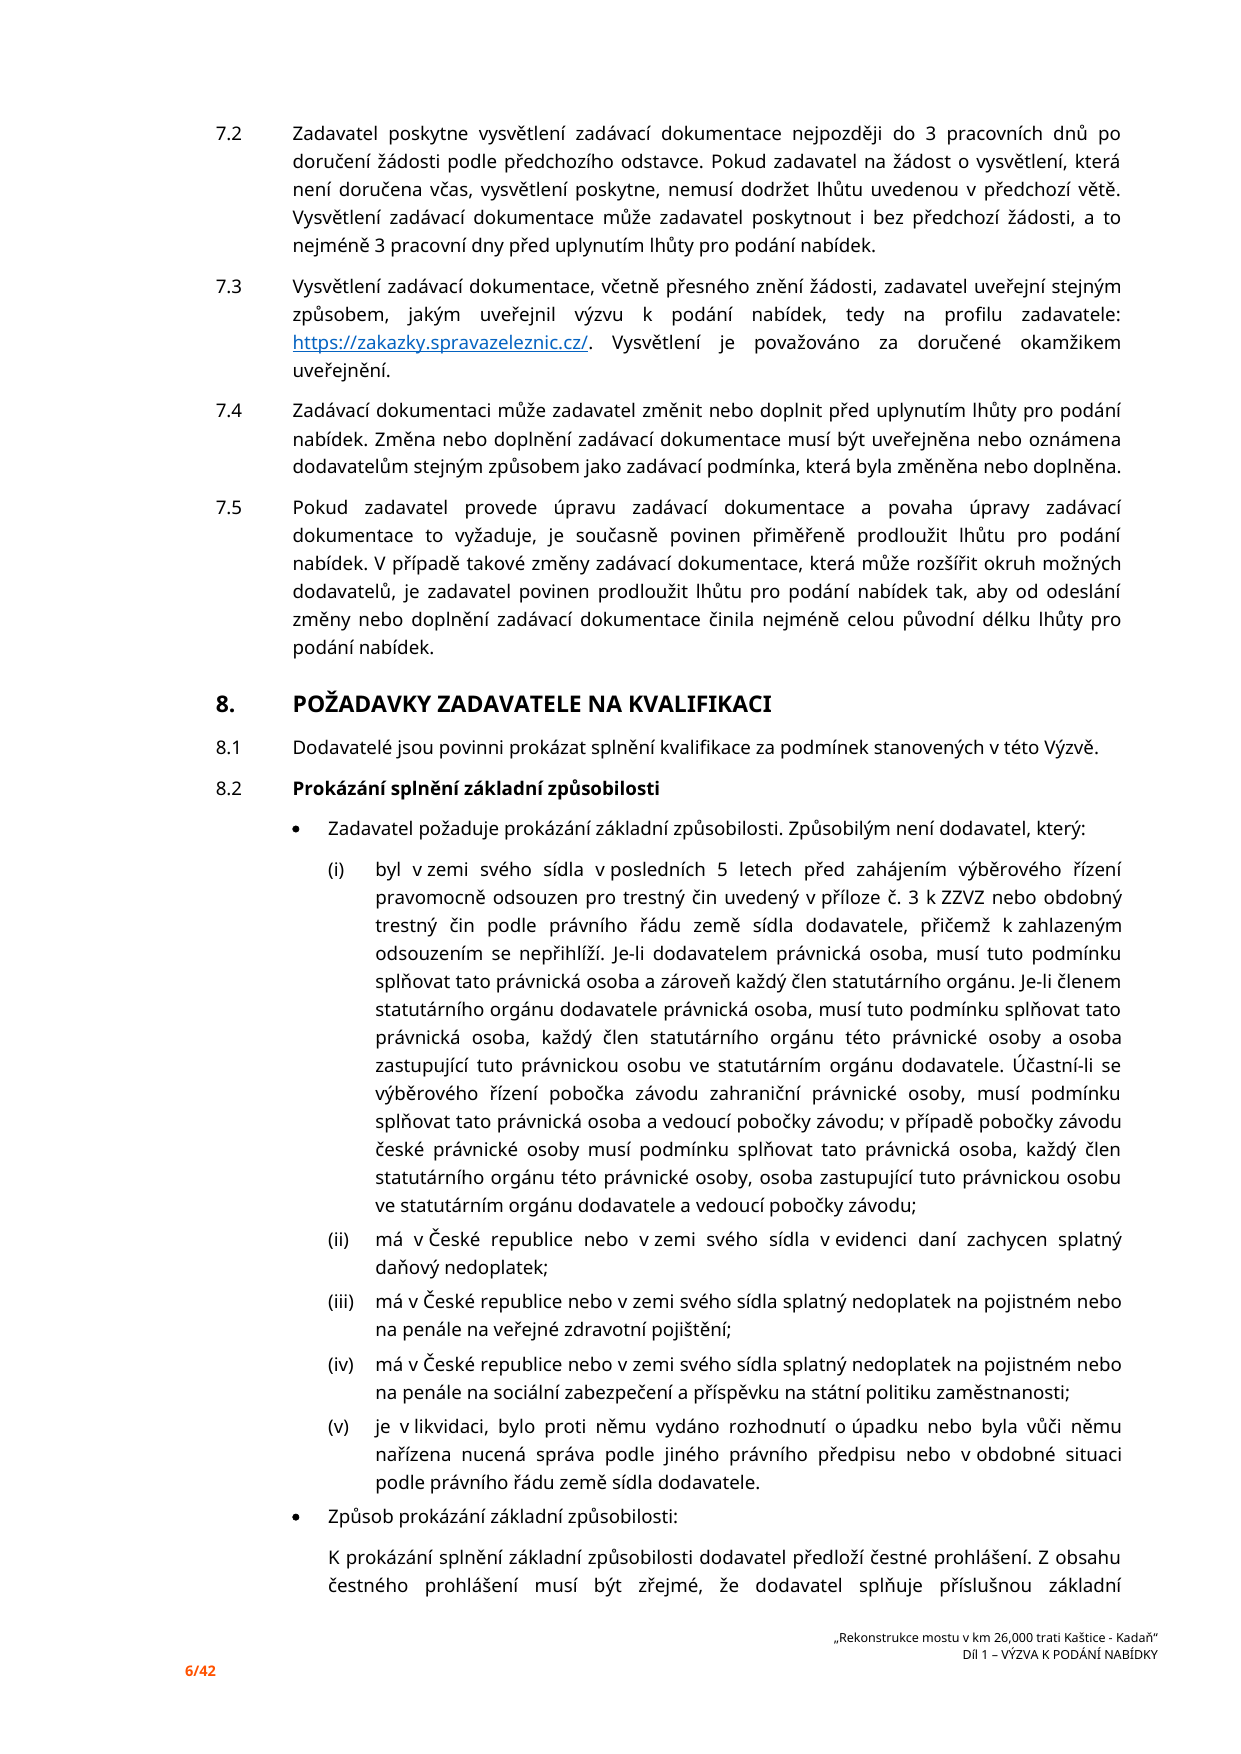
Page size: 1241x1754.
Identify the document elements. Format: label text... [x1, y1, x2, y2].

text Prokázání splnění základní způsobilosti [216, 775, 1122, 800]
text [328, 1544, 1122, 1598]
text Dodavatelé jsou povinni prokázat splnění kvalifikace za podmínek stanovených v této Výzvě. [216, 734, 1122, 760]
text Vysvětlení zadávací dokumentace, včetně přesného znění žádosti, zadavatel uveřejní stejným způsobem, jakým uveřejnil výzvu k podání nabídek, tedy na profilu zadavatele: https://zakazky.spravazeleznic.cz/. Vysvětlení je považováno za doručené okamžikem uveřejnění. [216, 273, 1122, 383]
text Pokud zadavatel provede úpravu zadávací dokumentace a povaha úpravy zadávací dokumentace to vyžaduje, je současně povinen přiměřeně prodloužit lhůtu pro podání nabídek. V případě takové změny zadávací dokumentace, která může rozšířit okruh možných dodavatelů, je zadavatel povinen prodloužit lhůtu pro podání nabídek tak, aby od odeslání změny nebo doplnění zadávací dokumentace činila nejméně celou původní délku lhůty pro podání nabídek. [216, 494, 1122, 660]
text má v České republice nebo v zemi svého sídla v evidenci daní zachycen splatný daňový nedoplatek; [328, 1226, 1122, 1280]
text Zadávací dokumentaci může zadavatel změnit nebo doplnit před uplynutím lhůty pro podání nabídek. Změna nebo doplnění zadávací dokumentace musí být uveřejněna nebo oznámena dodavatelům stejným způsobem jako zadávací podmínka, která byla změněna nebo doplněna. [216, 398, 1122, 479]
text je v likvidaci, bylo proti němu vydáno rozhodnutí o úpadku nebo byla vůči němu nařízena nucená správa podle jiného právního předpisu nebo v obdobné situaci podle právního řádu země sídla dodavatele. [328, 1413, 1122, 1495]
text POŽADAVKY ZADAVATELE NA KVALIFIKACI [216, 687, 1122, 719]
text Způsob prokázání základní způsobilosti: [292, 1504, 1122, 1529]
text má v České republice nebo v zemi svého sídla splatný nedoplatek na pojistném nebo na penále na veřejné zdravotní pojištění; [328, 1289, 1122, 1342]
text byl v zemi svého sídla v posledních 5 letech před zahájením výběrového řízení pravomocně odsouzen pro trestný čin uvedený v příloze č. 3 k ZZVZ nebo obdobný trestný čin podle právního řádu země sídla dodavatele, přičemž k zahlazeným odsouzením se nepřihlíží. Je-li dodavatelem právnická osoba, musí tuto podmínku splňovat tato právnická osoba a zároveň každý člen statutárního orgánu. Je-li členem statutárního orgánu dodavatele právnická osoba, musí tuto podmínku splňovat tato právnická osoba, každý člen statutárního orgánu této právnické osoby a osoba zastupující tuto právnickou osobu ve statutárním orgánu dodavatele. Účastní-li se výběrového řízení pobočka závodu zahraniční právnické osoby, musí podmínku splňovat tato právnická osoba a vedoucí pobočky závodu; v případě pobočky závodu české právnické osoby musí podmínku splňovat tato právnická osoba, každý člen statutárního orgánu této právnické osoby, osoba zastupující tuto právnickou osobu ve statutárním orgánu dodavatele a vedoucí pobočky závodu; [328, 856, 1122, 1218]
text Zadavatel požaduje prokázání základní způsobilosti. Způsobilým není dodavatel, který: [292, 815, 1122, 841]
text Zadavatel poskytne vysvětlení zadávací dokumentace nejpozději do 3 pracovních dnů po doručení žádosti podle předchozího odstavce. Pokud zadavatel na žádost o vysvětlení, která není doručena včas, vysvětlení poskytne, nemusí dodržet lhůtu uvedenou v předchozí větě. Vysvětlení zadávací dokumentace může zadavatel poskytnout i bez předchozí žádosti, a to nejméně 3 pracovní dny před uplynutím lhůty pro podání nabídek. [216, 121, 1122, 258]
text má v České republice nebo v zemi svého sídla splatný nedoplatek na pojistném nebo na penále na sociální zabezpečení a příspěvku na státní politiku zaměstnanosti; [328, 1351, 1122, 1404]
